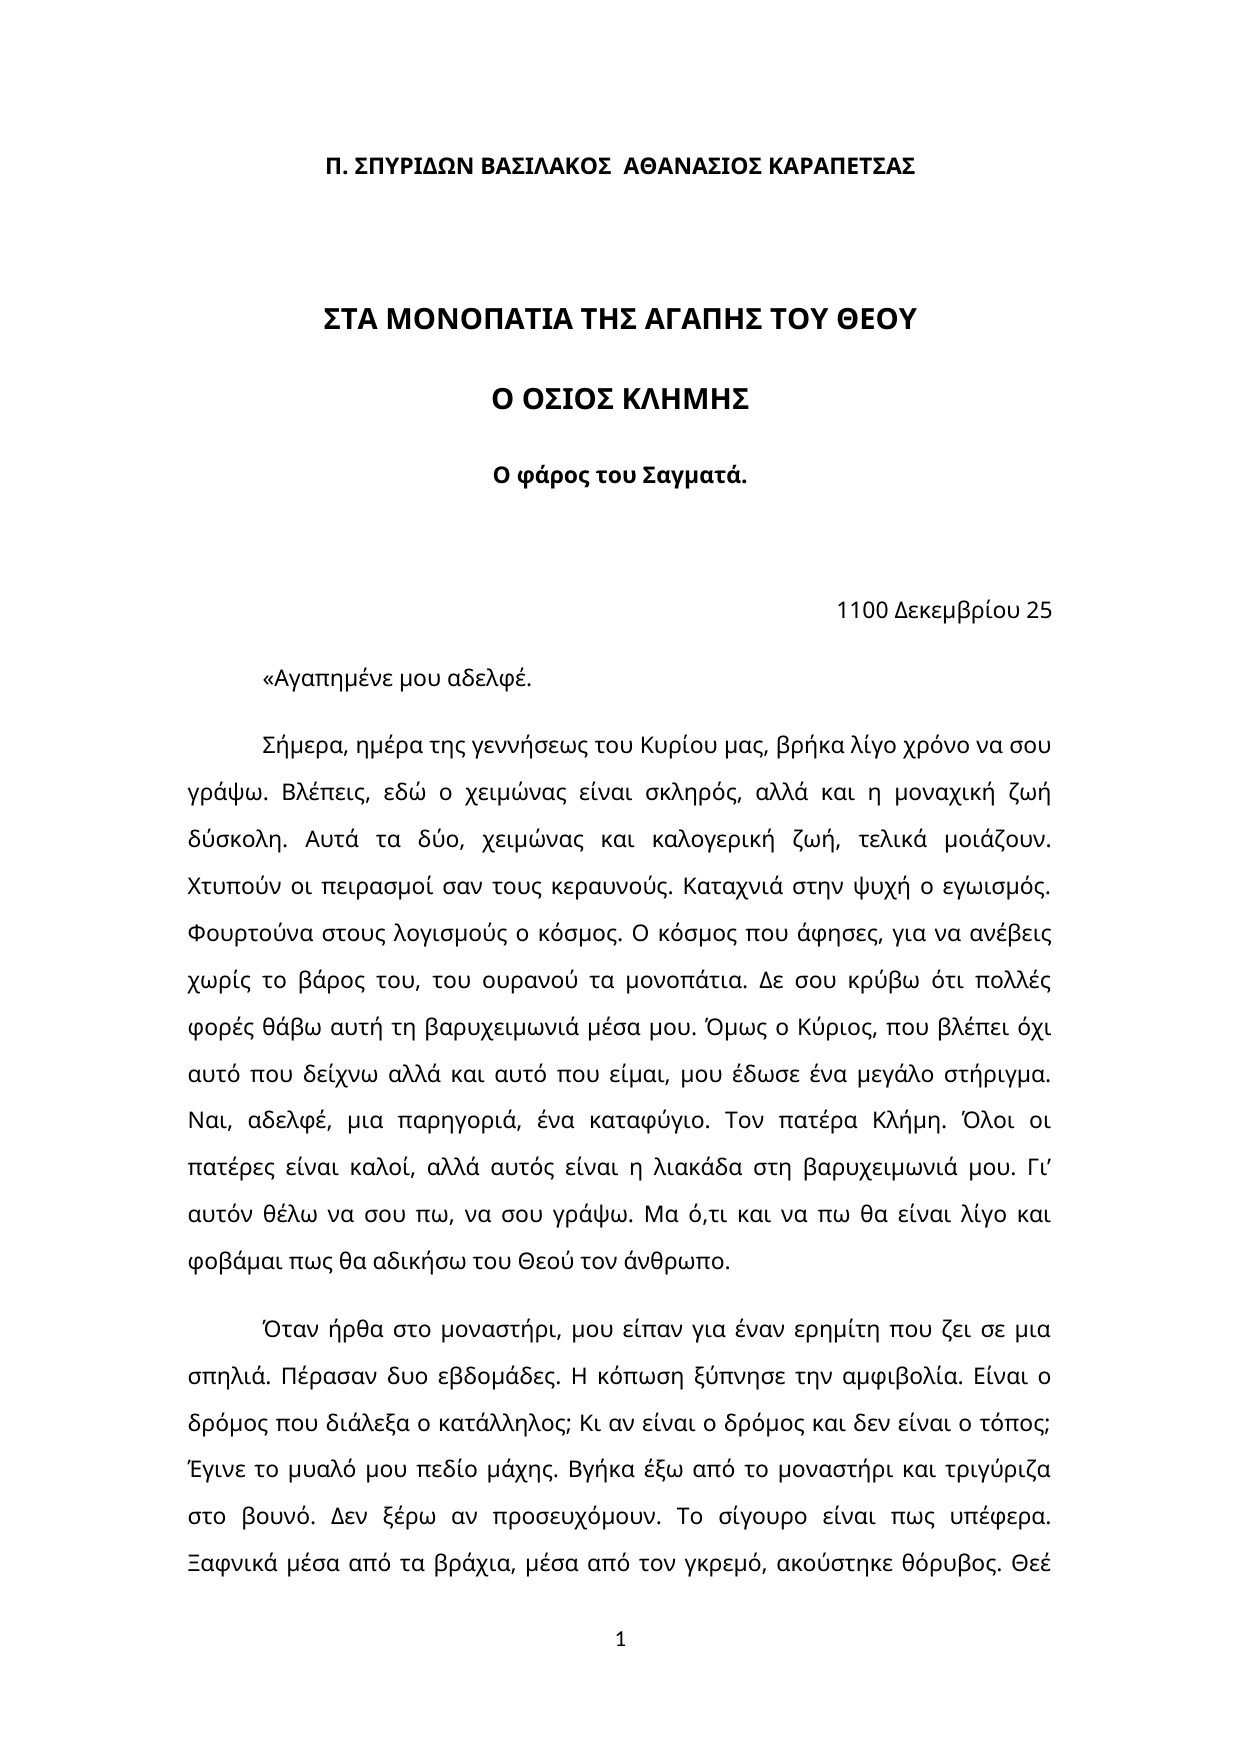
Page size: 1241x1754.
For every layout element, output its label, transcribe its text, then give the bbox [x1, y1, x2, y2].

text Ο φάρος του Σαγματά. [187, 459, 1053, 490]
text «Αγαπημένε μου αδελφέ. [187, 662, 1053, 693]
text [187, 1313, 1053, 1578]
text ΣΤΑ ΜΟΝΟΠΑΤΙΑ ΤΗΣ ΑΓΑΠΗΣ ΤΟΥ ΘΕΟΥ [187, 298, 1053, 338]
text 1100 Δεκεμβρίου 25 [187, 594, 1053, 625]
text Ο ΟΣΙΟΣ ΚΛΗΜΗΣ [187, 378, 1053, 418]
text Σήμερα, ημέρα της γεννήσεως του Κυρίου μας, βρήκα λίγο χρόνο να σου γράψω. Βλέπεις, εδώ ο χειμώνας είναι σκληρός, αλλά και η μοναχική ζωή δύσκολη. Αυτά τα δύο, χειμώνας και καλογερική ζωή, τελικά μοιάζουν. Χτυπούν οι πειρασμοί σαν τους κεραυνούς. Καταχνιά στην ψυχή ο εγωισμός. Φουρτούνα στους λογισμούς ο κόσμος. Ο κόσμος που άφησες, για να ανέβεις χωρίς το βάρος του, του ουρανού τα μονοπάτια. Δε σου κρύβω ότι πολλές φορές θάβω αυτή τη βαρυχειμωνιά μέσα μου. Όμως ο Κύριος, που βλέπει όχι αυτό που δείχνω αλλά και αυτό που είμαι, μου έδωσε ένα μεγάλο στήριγμα. Ναι, αδελφέ, μια παρηγοριά, ένα καταφύγιο. Τον πατέρα Κλήμη. Όλοι οι πατέρες είναι καλοί, αλλά αυτός είναι η λιακάδα στη βαρυχειμωνιά μου. Γι’ αυτόν θέλω να σου πω, να σου γράψω. Μα ό,τι και να πω θα είναι λίγο και φοβάμαι πως θα αδικήσω του Θεού τον άνθρωπο. [187, 729, 1053, 1276]
text Π. ΣΠΥΡΙΔΩΝ ΒΑΣΙΛΑΚΟΣ ΑΘΑΝΑΣΙΟΣ ΚΑΡΑΠΕΤΣΑΣ [187, 150, 1053, 181]
